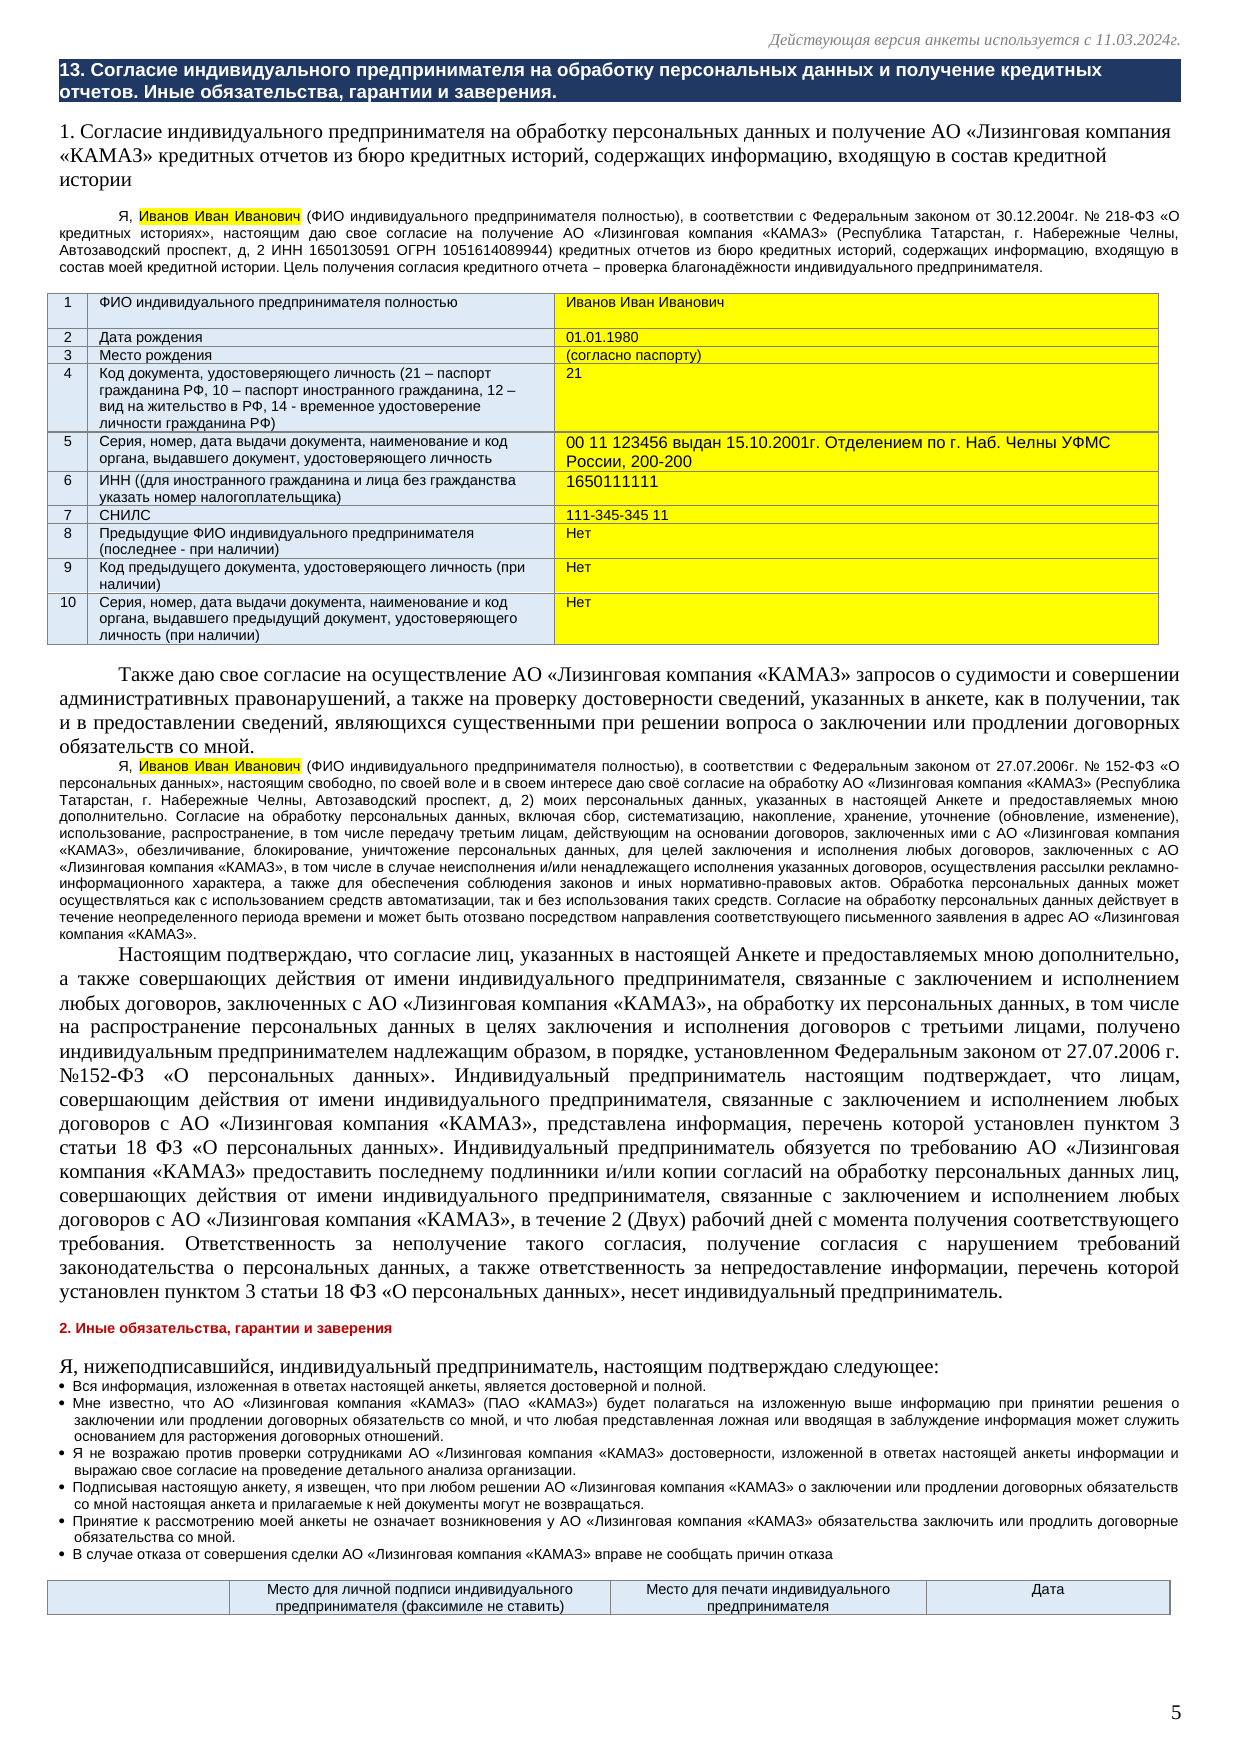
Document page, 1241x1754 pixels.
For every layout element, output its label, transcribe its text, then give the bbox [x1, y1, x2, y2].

table_cell Нет [555, 559, 1158, 592]
table_cell Место рождения [88, 347, 554, 363]
table_cell 01.01.1980 [555, 329, 1158, 346]
table_cell 10 [48, 594, 87, 644]
table_cell Нет [555, 524, 1158, 558]
table_cell 3 [48, 347, 87, 363]
table_header Дата [927, 1581, 1169, 1614]
table_cell 9 [48, 559, 87, 592]
table_cell (согласно паспорту) [555, 347, 1158, 363]
text 2. Иные обязательства, гарантии и заверения [59, 1320, 1181, 1337]
text , Иванов Иван Иванович [59, 208, 1181, 276]
table_cell 21 [555, 364, 1158, 431]
table_header 1 [48, 294, 87, 328]
table_cell 7 [48, 506, 87, 523]
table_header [48, 1581, 229, 1614]
table_cell ИНН ((для иностранного гражданина и лица без гражданства указать номер налогоплательщика) [88, 472, 554, 505]
table_cell 2 [48, 329, 87, 346]
table_cell Нет [555, 594, 1158, 644]
table_cell 8 [48, 524, 87, 558]
table_cell 4 [48, 364, 87, 431]
table_cell Серия, номер, дата выдачи документа, наименование и код органа, выдавшего документ, удостоверяющего личность [88, 433, 554, 471]
table_cell Дата рождения [88, 329, 554, 346]
text 13. Согласие индивидуального предпринимателя на обработку персональных данных и получение кредитных отчетов. Иные обязательства, гарантии и заверения. [59, 59, 1181, 102]
table_header Место для печати индивидуального предпринимателя [611, 1581, 926, 1614]
table_cell Код документа, удостоверяющего личность (21 – паспорт гражданина РФ, 10 – паспорт иностранного гражданина, 12 – вид на жительство в РФ, 14 - временное удостоверение личности гражданина РФ) [88, 364, 554, 431]
table_cell Код предыдущего документа, удостоверяющего личность (при наличии) [88, 559, 554, 592]
table_cell Серия, номер, дата выдачи документа, наименование и код органа, выдавшего предыдущий документ, удостоверяющего личность (при наличии) [88, 594, 554, 644]
table_cell 6 [48, 472, 87, 505]
table_cell СНИЛС [88, 506, 554, 523]
table_cell 1650111111 [555, 472, 1158, 505]
table_cell Предыдущие ФИО индивидуального предпринимателя (последнее - при наличии) [88, 524, 554, 558]
text Я, Иванов Иван Иванович [59, 758, 1181, 942]
table_header Место для личной подписи индивидуального предпринимателя (факсимиле не ставить) [230, 1581, 610, 1614]
table_cell 5 [48, 433, 87, 471]
table_header Иванов Иван Иванович [555, 294, 1158, 328]
table_cell 00 11 123456 выдан 15.10.2001г. Отделением по г. Наб. Челны УФМС России, 200-200 [555, 433, 1158, 471]
table_header ФИО индивидуального предпринимателя полностью [88, 294, 554, 328]
table_cell 111-345-345 11 [555, 506, 1158, 523]
